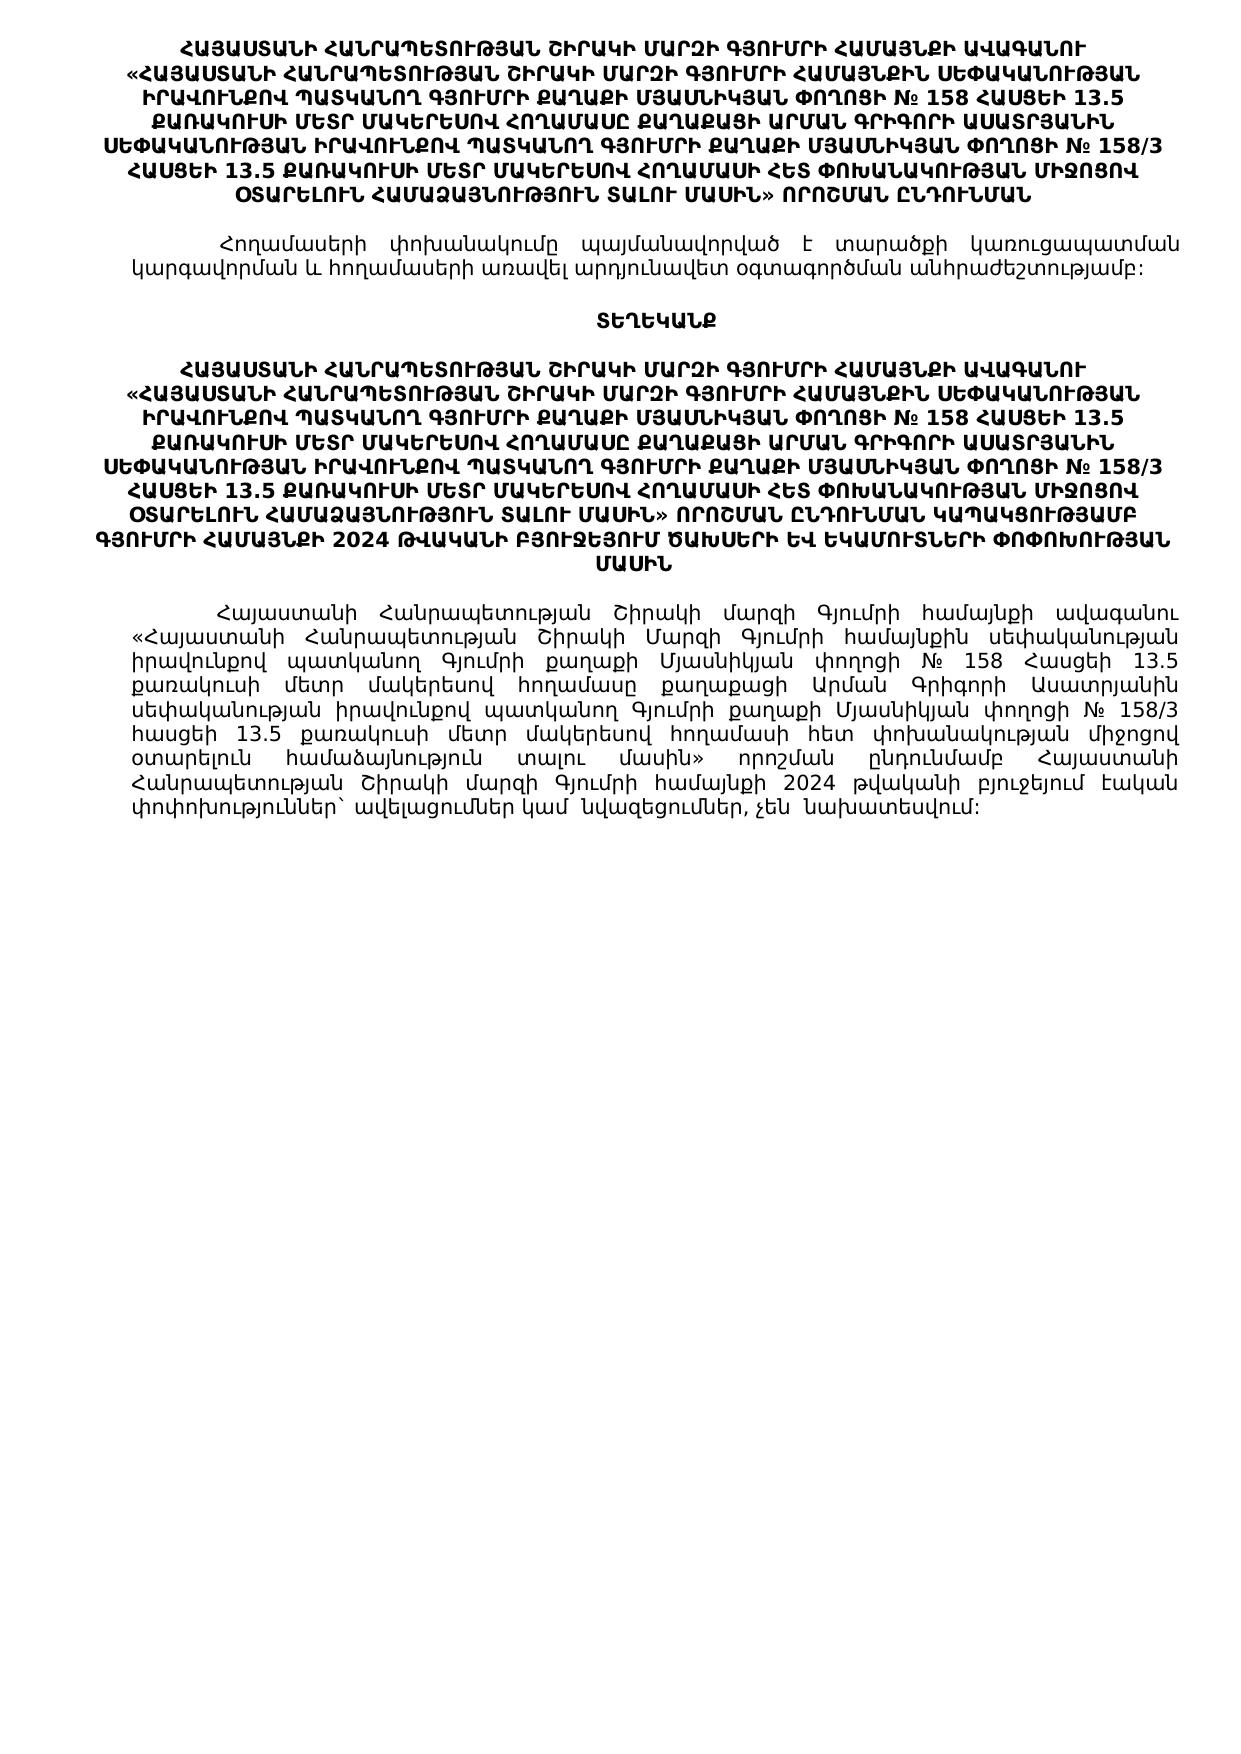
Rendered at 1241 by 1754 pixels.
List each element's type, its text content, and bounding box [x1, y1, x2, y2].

text Հայաստանի Հանրապետության Շիրակի մարզի Գյումրի համայնքի ավագանու «Հայաստանի Հանրապետության Շիրակի Մարզի Գյումրի համայնքին սեփականության իրավունքով պատկանող Գյումրի քաղաքի Մյասնիկյան փողոցի № 158 Հասցեի 13.5 քառակուսի մետր մակերեսով հողամասը քաղաքացի Արման Գրիգորի Ասատրյանին սեփականության իրավունքով պատկանող Գյումրի քաղաքի Մյասնիկյան փողոցի № 158/3 հասցեի 13.5 քառակուսի մետր մակերեսով հողամասի հետ փոխանակության միջոցով օտարելուն համաձայնություն տալու մասին» որոշման ընդունմամբ Հայաստանի Հանրապետության Շիրակի մարզի Գյումրի համայնքի 2024 թվականի բյուջեյում էական փոփոխություններ` ավելացումներ կամ նվազեցումներ, չեն նախատեսվում: [131, 601, 1180, 819]
text ՀԱՅԱՍՏԱՆԻ ՀԱՆՐԱՊԵՏՈՒԹՅԱՆ ՇԻՐԱԿԻ ՄԱՐԶԻ ԳՅՈՒՄՐԻ ՀԱՄԱՅՆՔԻ ԱՎԱԳԱՆՈՒ «ՀԱՅԱՍՏԱՆԻ ՀԱՆՐԱՊԵՏՈՒԹՅԱՆ ՇԻՐԱԿԻ ՄԱՐԶԻ ԳՅՈՒՄՐԻ ՀԱՄԱՅՆՔԻՆ ՍԵՓԱԿԱՆՈՒԹՅԱՆ ԻՐԱՎՈՒՆՔՈՎ ՊԱՏԿԱՆՈՂ ԳՅՈՒՄՐԻ ՔԱՂԱՔԻ ՄՅԱՍՆԻԿՅԱՆ ՓՈՂՈՑԻ № 158 ՀԱՍՑԵԻ 13.5 ՔԱՌԱԿՈՒՍԻ ՄԵՏՐ ՄԱԿԵՐԵՍՈՎ ՀՈՂԱՄԱՍԸ ՔԱՂԱՔԱՑԻ ԱՐՄԱՆ ԳՐԻԳՈՐԻ ԱՍԱՏՐՅԱՆԻՆ ՍԵՓԱԿԱՆՈՒԹՅԱՆ ԻՐԱՎՈՒՆՔՈՎ ՊԱՏԿԱՆՈՂ ԳՅՈՒՄՐԻ ՔԱՂԱՔԻ ՄՅԱՍՆԻԿՅԱՆ ՓՈՂՈՑԻ № 158/3 ՀԱՍՑԵԻ 13.5 ՔԱՌԱԿՈՒՍԻ ՄԵՏՐ ՄԱԿԵՐԵՍՈՎ ՀՈՂԱՄԱՍԻ ՀԵՏ ՓՈԽԱՆԱԿՈՒԹՅԱՆ ՄԻՋՈՑՈՎ ՕՏԱՐԵԼՈՒՆ ՀԱՄԱՁԱՅՆՈՒԹՅՈՒՆ ՏԱԼՈՒ ՄԱՍԻՆ» ՈՐՈՇՄԱՆ ԸՆԴՈՒՆՄԱՆ ԿԱՊԱԿՑՈՒԹՅԱՄԲ ԳՅՈՒՄՐԻ ՀԱՄԱՅՆՔԻ 2024 ԹՎԱԿԱՆԻ ԲՅՈՒՋԵՅՈՒՄ ԾԱԽՍԵՐԻ ԵՎ ԵԿԱՄՈՒՏՆԵՐԻ ՓՈՓՈԽՈՒԹՅԱՆ ՄԱՍԻՆ [87, 358, 1180, 576]
text Հողամասերի փոխանակումը պայմանավորված է տարածքի կառուցապատման կարգավորման և հողամասերի առավել արդյունավետ օգտագործման անհրաժեշտությամբ: [131, 232, 1181, 280]
text ՏԵՂԵԿԱՆՔ [131, 309, 1181, 334]
text ՀԱՅԱՍՏԱՆԻ ՀԱՆՐԱՊԵՏՈՒԹՅԱՆ ՇԻՐԱԿԻ ՄԱՐԶԻ ԳՅՈՒՄՐԻ ՀԱՄԱՅՆՔԻ ԱՎԱԳԱՆՈՒ «ՀԱՅԱՍՏԱՆԻ ՀԱՆՐԱՊԵՏՈՒԹՅԱՆ ՇԻՐԱԿԻ ՄԱՐԶԻ ԳՅՈՒՄՐԻ ՀԱՄԱՅՆՔԻՆ ՍԵՓԱԿԱՆՈՒԹՅԱՆ ԻՐԱՎՈՒՆՔՈՎ ՊԱՏԿԱՆՈՂ ԳՅՈՒՄՐԻ ՔԱՂԱՔԻ ՄՅԱՍՆԻԿՅԱՆ ՓՈՂՈՑԻ № 158 ՀԱՍՑԵԻ 13.5 ՔԱՌԱԿՈՒՍԻ ՄԵՏՐ ՄԱԿԵՐԵՍՈՎ ՀՈՂԱՄԱՍԸ ՔԱՂԱՔԱՑԻ ԱՐՄԱՆ ԳՐԻԳՈՐԻ ԱՍԱՏՐՅԱՆԻՆ ՍԵՓԱԿԱՆՈՒԹՅԱՆ ԻՐԱՎՈՒՆՔՈՎ ՊԱՏԿԱՆՈՂ ԳՅՈՒՄՐԻ ՔԱՂԱՔԻ ՄՅԱՍՆԻԿՅԱՆ ՓՈՂՈՑԻ № 158/3 ՀԱՍՑԵԻ 13.5 ՔԱՌԱԿՈՒՍԻ ՄԵՏՐ ՄԱԿԵՐԵՍՈՎ ՀՈՂԱՄԱՍԻ ՀԵՏ ՓՈԽԱՆԱԿՈՒԹՅԱՆ ՄԻՋՈՑՈՎ ՕՏԱՐԵԼՈՒՆ ՀԱՄԱՁԱՅՆՈՒԹՅՈՒՆ ՏԱԼՈՒ ՄԱՍԻՆ» ՈՐՈՇՄԱՆ ԸՆԴՈՒՆՄԱՆ [87, 37, 1180, 207]
